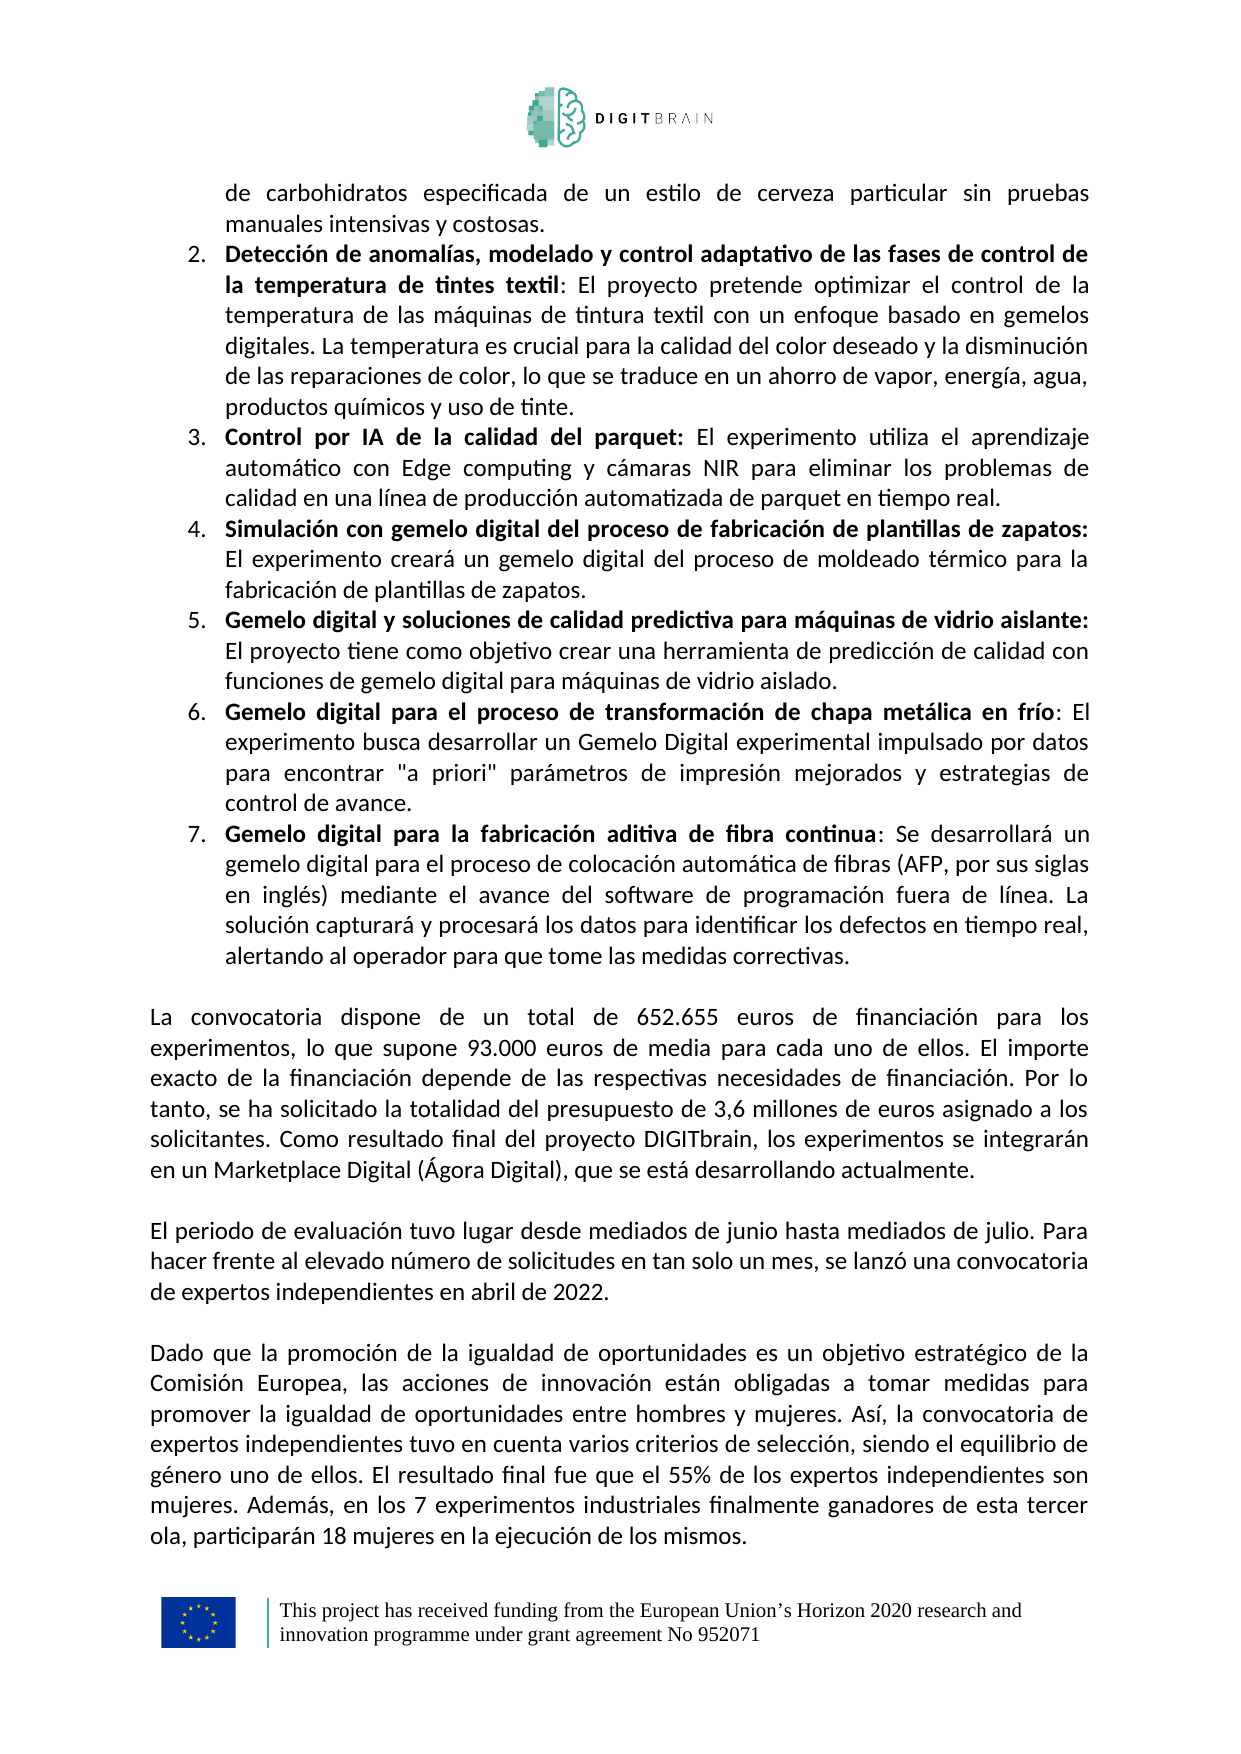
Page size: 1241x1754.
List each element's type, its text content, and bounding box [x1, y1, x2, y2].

picture [161, 1597, 236, 1648]
list Gemelo digital para el proceso de transformación de chapa metálica en frío: El experimento busca desarrollar un Gemelo Digital experimental impulsado por datos para encontrar "a priori" parámetros de impresión mejorados y estrategias de control de avance. [187, 696, 1090, 818]
list Detección de anomalías, modelado y control adaptativo de las fases de control de la temperatura de tintes textil: El proyecto pretende optimizar el control de la temperatura de las máquinas de tintura textil con un enfoque basado en gemelos digitales. La temperatura es crucial para la calidad del color deseado y la disminución de las reparaciones de color, lo que se traduce en un ahorro de vapor, energía, agua, productos químicos y uso de tinte. [187, 238, 1090, 421]
list Simulación con gemelo digital del proceso de fabricación de plantillas de zapatos: El experimento creará un gemelo digital del proceso de moldeado térmico para la fabricación de plantillas de zapatos. [187, 513, 1090, 604]
text El periodo de evaluación tuvo lugar desde mediados de junio hasta mediados de julio. Para hacer frente al elevado número de solicitudes en tan solo un mes, se lanzó una convocatoria de expertos independientes en abril de 2022. [150, 1215, 1090, 1306]
text La convocatoria dispone de un total de 652.655 euros de financiación para los experimentos, lo que supone 93.000 euros de media para cada uno de ellos. El importe exacto de la financiación depende de las respectivas necesidades de financiación. Por lo tanto, se ha solicitado la totalidad del presupuesto de 3,6 millones de euros asignado a los solicitantes. Como resultado final del proyecto DIGITbrain, los experimentos se integrarán en un Marketplace Digital (Ágora Digital), que se está desarrollando actualmente. [150, 1001, 1090, 1184]
list Gemelo digital y soluciones de calidad predictiva para máquinas de vidrio aislante: El proyecto tiene como objetivo crear una herramienta de predicción de calidad con funciones de gemelo digital para máquinas de vidrio aislado. [187, 604, 1090, 696]
list Gemelo digital para la fabricación aditiva de fibra continua: Se desarrollará un gemelo digital para el proceso de colocación automática de fibras (AFP, por sus siglas en inglés) mediante el avance del software de programación fuera de línea. La solución capturará y procesará los datos para identificar los defectos en tiempo real, alertando al operador para que tome las medidas correctivas. [187, 818, 1090, 971]
text Dado que la promoción de la igualdad de oportunidades es un objetivo estratégico de la Comisión Europea, las acciones de innovación están obligadas a tomar medidas para promover la igualdad de oportunidades entre hombres y mujeres. Así, la convocatoria de expertos independientes tuvo en cuenta varios criterios de selección, siendo el equilibrio de género uno de ellos. El resultado final fue que el 55% de los expertos independientes son mujeres. Además, en los 7 experimentos industriales finalmente ganadores de esta tercer ola, participarán 18 mujeres en la ejecución de los mismos. [150, 1337, 1090, 1551]
picture [513, 73, 727, 159]
list Control por IA de la calidad del parquet: El experimento utiliza el aprendizaje automático con Edge computing y cámaras NIR para eliminar los problemas de calidad en una línea de producción automatizada de parquet en tiempo real. [187, 421, 1090, 513]
